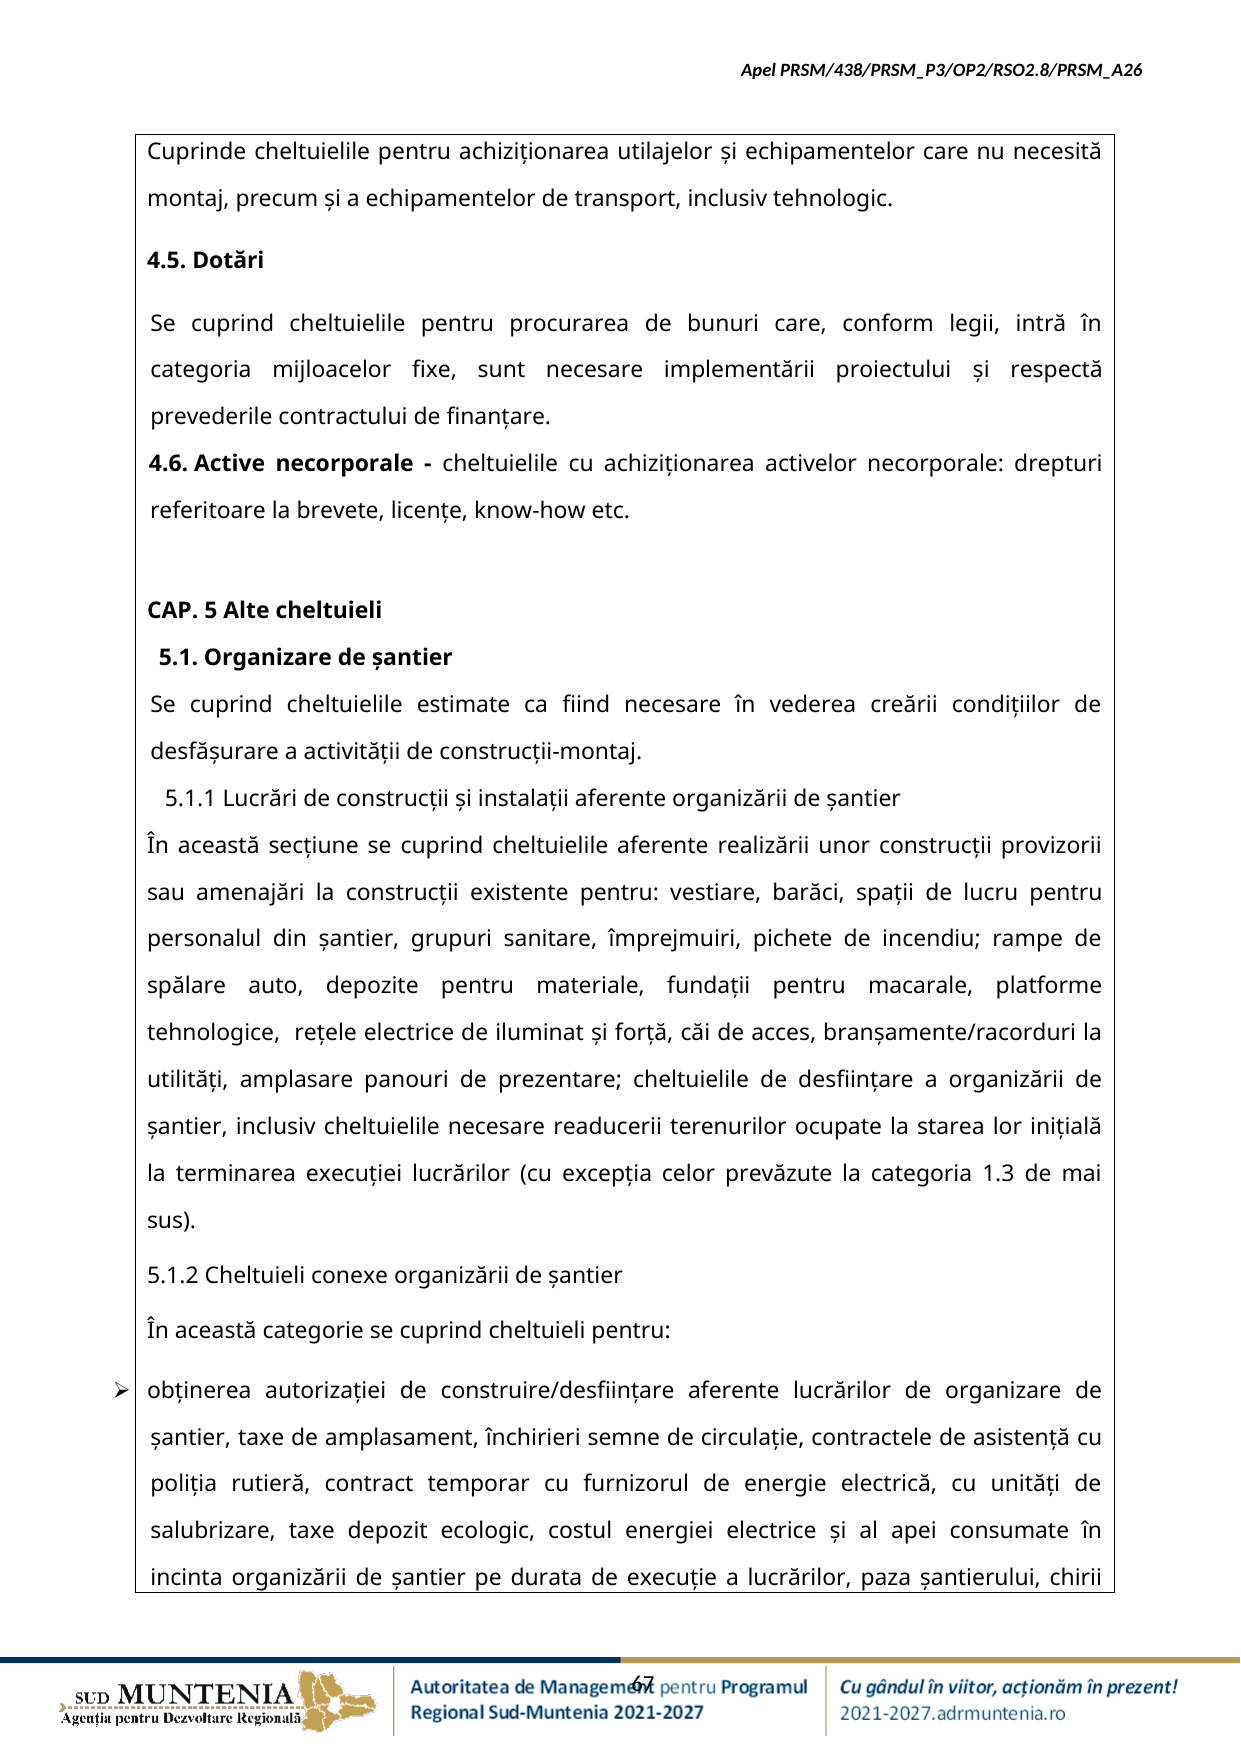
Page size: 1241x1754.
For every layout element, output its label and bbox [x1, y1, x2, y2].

picture [0, 1657, 1241, 1737]
table_header [136, 135, 1114, 1592]
